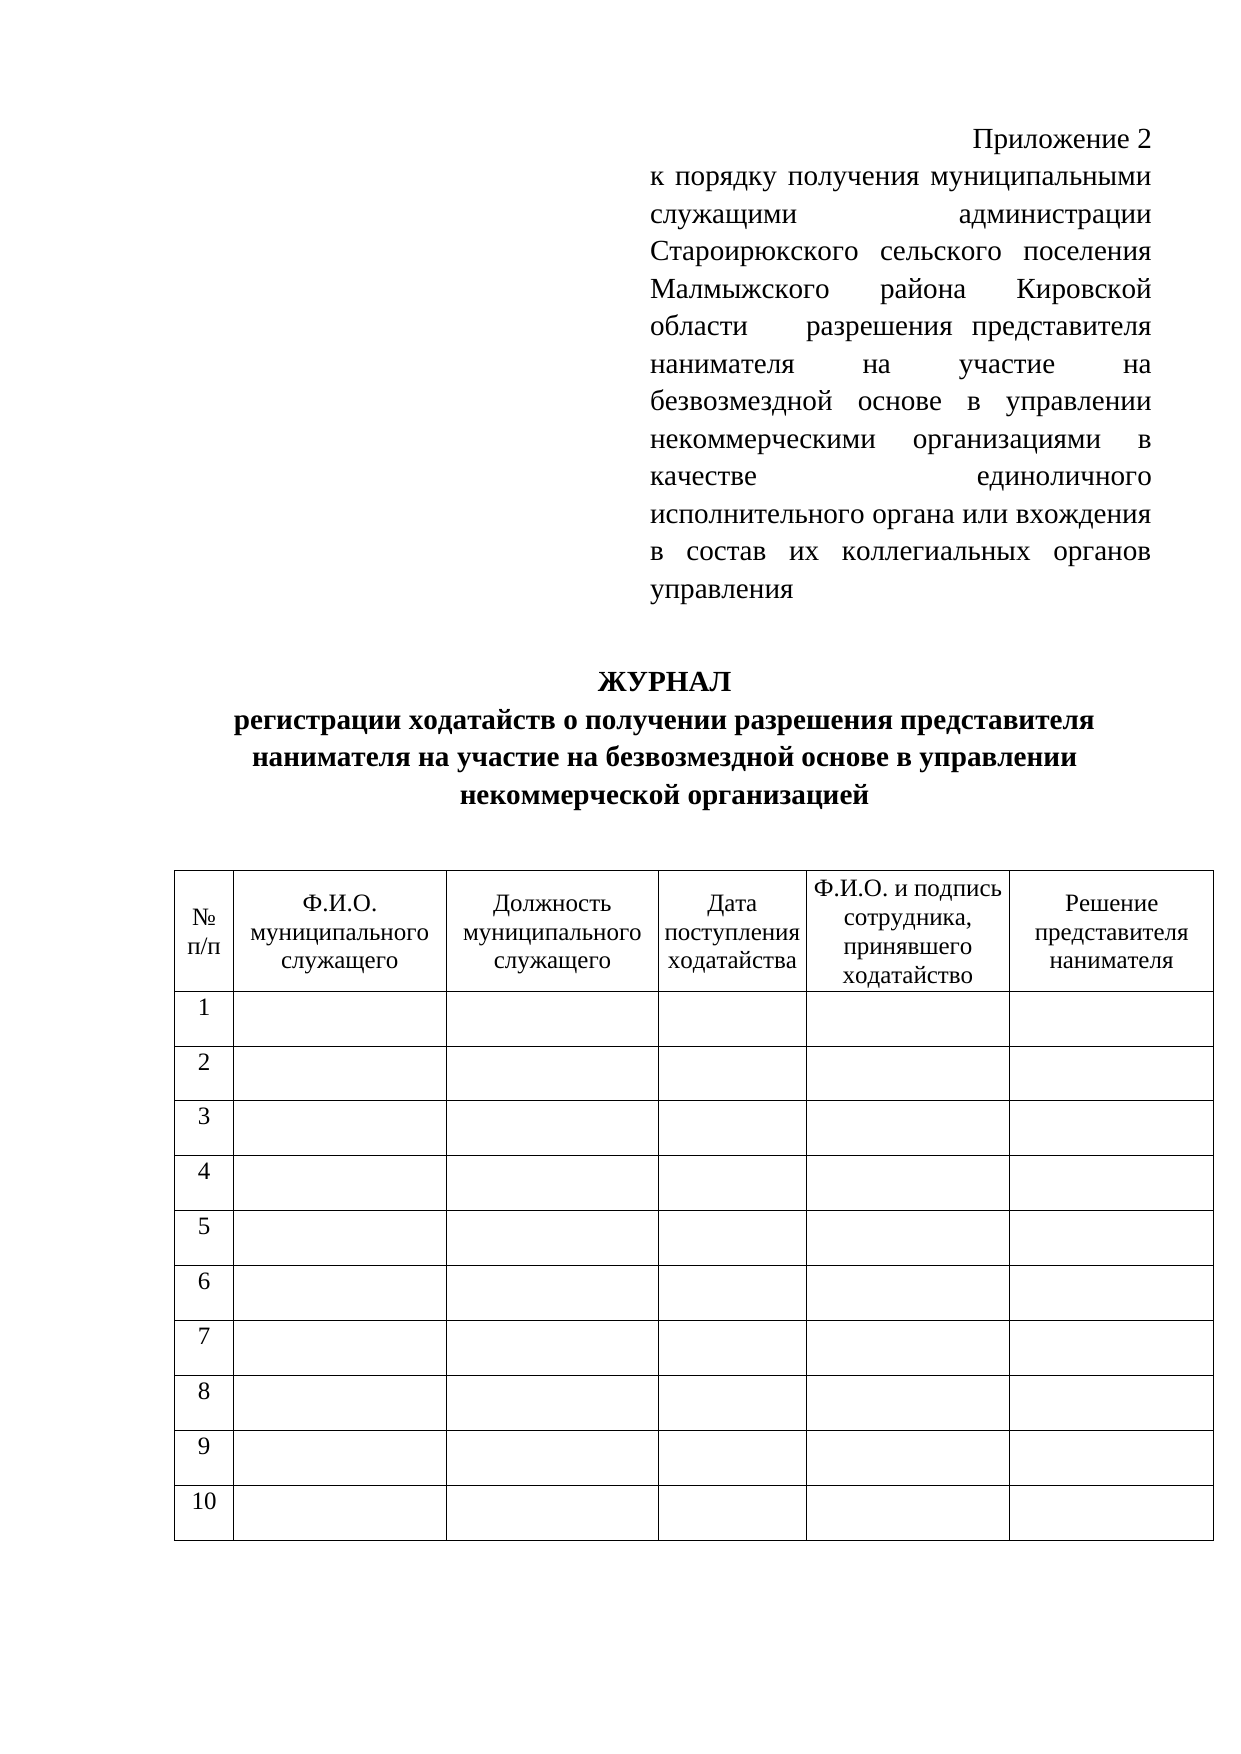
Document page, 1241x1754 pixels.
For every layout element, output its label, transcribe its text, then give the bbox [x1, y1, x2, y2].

table_cell [1010, 992, 1213, 1046]
table_cell [234, 1047, 446, 1100]
table_header Решение представителя нанимателя [1010, 871, 1213, 991]
table_cell [447, 1047, 658, 1100]
table_cell [1010, 1431, 1213, 1485]
table_header Должность муниципального служащего [447, 871, 658, 991]
table_cell [234, 1486, 446, 1539]
table_cell [659, 1266, 806, 1320]
table_cell [807, 1047, 1009, 1100]
table_cell [659, 1101, 806, 1155]
table_cell [447, 992, 658, 1046]
table_cell [1010, 1211, 1213, 1265]
table_cell [659, 1211, 806, 1265]
table_cell [807, 1431, 1009, 1485]
table_cell [659, 1431, 806, 1485]
table_cell [234, 1266, 446, 1320]
table_cell [234, 1376, 446, 1430]
table_cell 4 [175, 1156, 233, 1210]
table_cell [234, 1101, 446, 1155]
table_cell [807, 1486, 1009, 1539]
table_cell [234, 1211, 446, 1265]
table_header Ф.И.О. муниципального служащего [234, 871, 446, 991]
table_cell 1 [175, 992, 233, 1046]
table_cell 7 [175, 1321, 233, 1375]
table_cell [447, 1431, 658, 1485]
table_cell 9 [175, 1431, 233, 1485]
table_cell [659, 1486, 806, 1539]
table_cell [659, 1376, 806, 1430]
table_cell 6 [175, 1266, 233, 1320]
table_cell [447, 1266, 658, 1320]
table_cell [807, 1101, 1009, 1155]
table_header Дата поступления ходатайства [659, 871, 806, 991]
table_cell [807, 1321, 1009, 1375]
text ЖУРНАЛ регистрации ходатайств о получении разрешения представителя [177, 662, 1152, 737]
table_cell 10 [175, 1486, 233, 1539]
table_cell [807, 1266, 1009, 1320]
table_cell [659, 1047, 806, 1100]
table_cell [1010, 1321, 1213, 1375]
table_cell [1010, 1156, 1213, 1210]
table_cell [1010, 1376, 1213, 1430]
table_cell [234, 1321, 446, 1375]
table_cell [1010, 1101, 1213, 1155]
table_cell [234, 1156, 446, 1210]
table_cell [659, 1321, 806, 1375]
table_cell [807, 992, 1009, 1046]
table_cell [807, 1376, 1009, 1430]
table_header № п/п [175, 871, 233, 991]
table_cell [447, 1486, 658, 1539]
table_cell 3 [175, 1101, 233, 1155]
text Приложение 2 [650, 118, 1152, 156]
table_cell [1010, 1486, 1213, 1539]
table_cell [659, 992, 806, 1046]
table_cell 5 [175, 1211, 233, 1265]
table_cell [447, 1376, 658, 1430]
table_cell 8 [175, 1376, 233, 1430]
table_cell [659, 1156, 806, 1210]
table_cell [447, 1101, 658, 1155]
table_cell [234, 1431, 446, 1485]
table_cell [447, 1321, 658, 1375]
text к порядку получения муниципальными служащими администрации Староирюкского сельского поселения Малмыжского района Кировской области разрешения представителя нанимателя на участие на безвозмездной основе в управлении некоммерческими организациями в качестве единоличного исполнительного органа или вхождения в состав их коллегиальных органов управления [650, 156, 1152, 606]
table_cell [234, 992, 446, 1046]
table_cell [807, 1156, 1009, 1210]
table_cell 2 [175, 1047, 233, 1100]
text нанимателя на участие на безвозмездной основе в управлении некоммерческой организацией [177, 737, 1152, 812]
table_cell [807, 1211, 1009, 1265]
table_header Ф.И.О. и подпись сотрудника, принявшего ходатайство [807, 871, 1009, 991]
table_cell [447, 1156, 658, 1210]
table_cell [1010, 1266, 1213, 1320]
table_cell [1010, 1047, 1213, 1100]
table_cell [447, 1211, 658, 1265]
